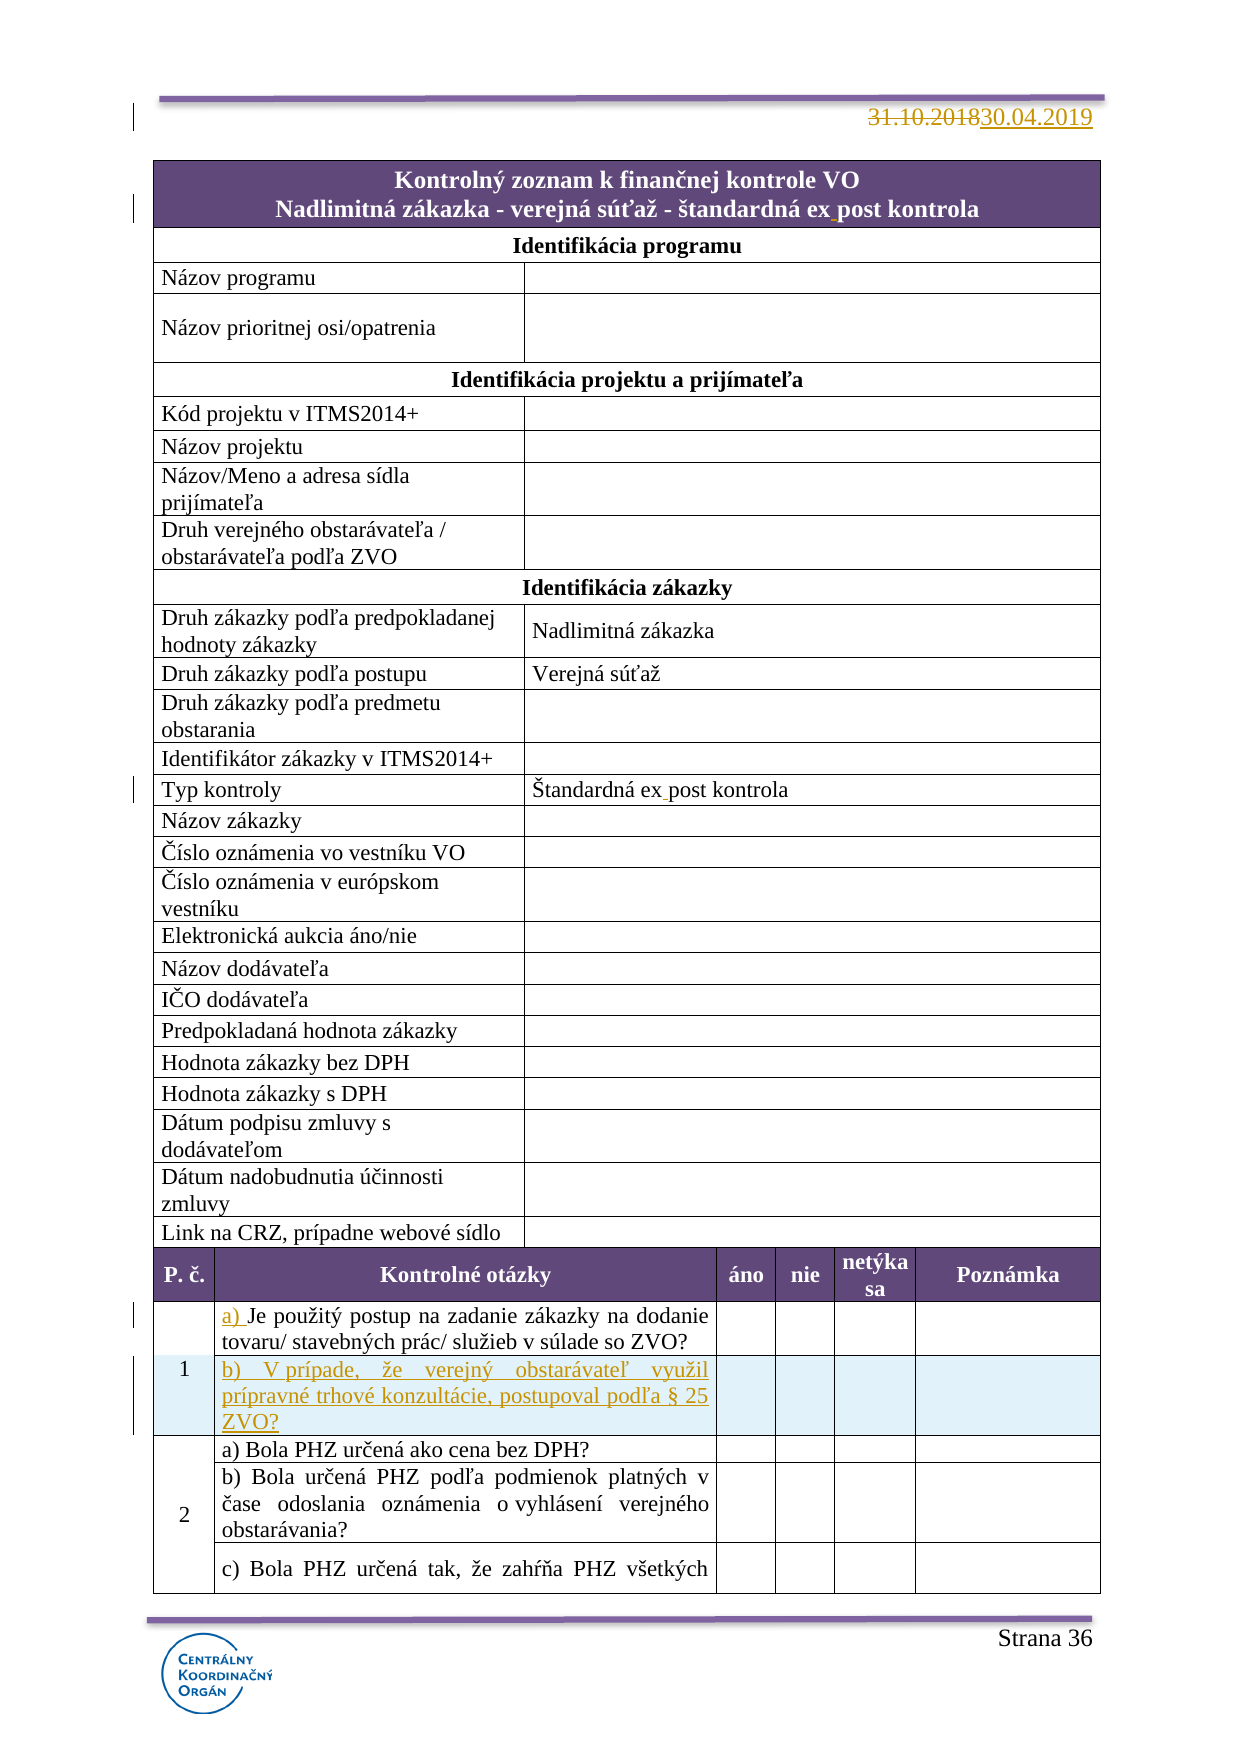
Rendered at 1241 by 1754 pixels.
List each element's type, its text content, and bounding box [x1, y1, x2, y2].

table_cell Názov projektu [154, 431, 524, 462]
table_cell Kód projektu v ITMS2014+ [154, 397, 524, 430]
table_cell [525, 953, 1100, 983]
table_cell Štandardná expost kontrola [525, 775, 1100, 805]
table_cell [525, 837, 1100, 867]
table_cell [776, 1302, 834, 1355]
table_cell [776, 1543, 834, 1593]
table_cell [525, 294, 1100, 362]
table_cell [215, 1543, 716, 1593]
table_cell Elektronická aukcia áno/nie [154, 922, 524, 952]
table_cell Číslo oznámenia vo vestníku VO [154, 837, 524, 867]
table_cell [525, 1047, 1100, 1077]
table_cell [525, 806, 1100, 836]
table_cell Názov dodávateľa [154, 953, 524, 983]
table_cell Názov/Meno a adresa sídla prijímateľa [154, 463, 524, 515]
table_cell [525, 1163, 1100, 1216]
table_cell Názov prioritnej osi/opatrenia [154, 294, 524, 362]
table_cell [525, 922, 1100, 952]
table_cell [776, 1463, 834, 1542]
table_header Kontrolný zoznam k finančnej kontrole VO Nadlimitná zákazka - verejná súťaž - štandardná expost kontrola [154, 161, 1100, 227]
table_cell [916, 1463, 1100, 1542]
table_cell [525, 397, 1100, 430]
table_cell [525, 263, 1100, 293]
table_cell [717, 1302, 775, 1355]
table_cell áno [717, 1248, 775, 1301]
table_cell [525, 1217, 1100, 1247]
table_cell Poznámka [916, 1248, 1100, 1301]
table_cell a) Bola PHZ určená ako cena bez DPH? [215, 1436, 716, 1462]
table_cell [916, 1436, 1100, 1462]
table_cell [717, 1463, 775, 1542]
table_cell [717, 1543, 775, 1593]
table_cell Kontrolné otázky [215, 1248, 716, 1301]
table_cell [525, 516, 1100, 569]
table_cell IČO dodávateľa [154, 985, 524, 1015]
table_cell Hodnota zákazky bez DPH [154, 1047, 524, 1077]
table_cell Druh zákazky podľa predmetu obstarania [154, 690, 524, 742]
table_cell [525, 463, 1100, 515]
table_cell [525, 431, 1100, 462]
table_cell Druh zákazky podľa predpokladanej hodnoty zákazky [154, 605, 524, 657]
table_cell Názov zákazky [154, 806, 524, 836]
table_cell 2 [154, 1436, 214, 1593]
table_cell Nadlimitná zákazka [525, 605, 1100, 657]
table_cell Typ kontroly [154, 775, 524, 805]
table_cell [835, 1436, 915, 1462]
table_cell Identifikácia zákazky [154, 570, 1100, 603]
table_cell Dátum nadobudnutia účinnosti zmluvy [154, 1163, 524, 1216]
table_cell Druh verejného obstarávateľa / obstarávateľa podľa ZVO [154, 516, 524, 569]
table_cell Identifikátor zákazky v ITMS2014+ [154, 743, 524, 773]
table_cell P. č. [154, 1248, 214, 1301]
table_cell Číslo oznámenia v európskom vestníku [154, 868, 524, 921]
table_cell [525, 1016, 1100, 1046]
table_cell Je použitý postup na zadanie zákazky na dodanie tovaru/ stavebných prác/ služieb v súlade so ZVO? [215, 1302, 716, 1355]
table_cell [717, 1436, 775, 1462]
table_cell nie [776, 1248, 834, 1301]
table_cell netýka sa [835, 1248, 915, 1301]
table_cell Druh zákazky podľa postupu [154, 658, 524, 688]
table_cell [525, 690, 1100, 742]
table_cell 1 [154, 1302, 214, 1435]
table_cell [916, 1543, 1100, 1593]
table_cell [835, 1302, 915, 1355]
table_cell Predpokladaná hodnota zákazky [154, 1016, 524, 1046]
table_cell [916, 1302, 1100, 1355]
table_cell [835, 1543, 915, 1593]
table_cell Link na CRZ, prípadne webové sídlo [154, 1217, 524, 1247]
table_cell Verejná súťaž [525, 658, 1100, 688]
table_cell [525, 868, 1100, 921]
table_cell Názov programu [154, 263, 524, 293]
table_cell Identifikácia programu [154, 228, 1100, 262]
table_cell [835, 1463, 915, 1542]
table_cell [525, 1078, 1100, 1108]
table_cell [525, 1110, 1100, 1162]
table_cell Dátum podpisu zmluvy s dodávateľom [154, 1110, 524, 1162]
table_cell b) Bola určená PHZ podľa podmienok platných v čase odoslania oznámenia o vyhlásení verejného obstarávania? [215, 1463, 716, 1542]
table_cell [525, 743, 1100, 773]
picture [159, 1631, 272, 1713]
table_cell Identifikácia projektu a prijímateľa [154, 363, 1100, 396]
table_cell [776, 1436, 834, 1462]
table_cell [525, 985, 1100, 1015]
table_cell Hodnota zákazky s DPH [154, 1078, 524, 1108]
